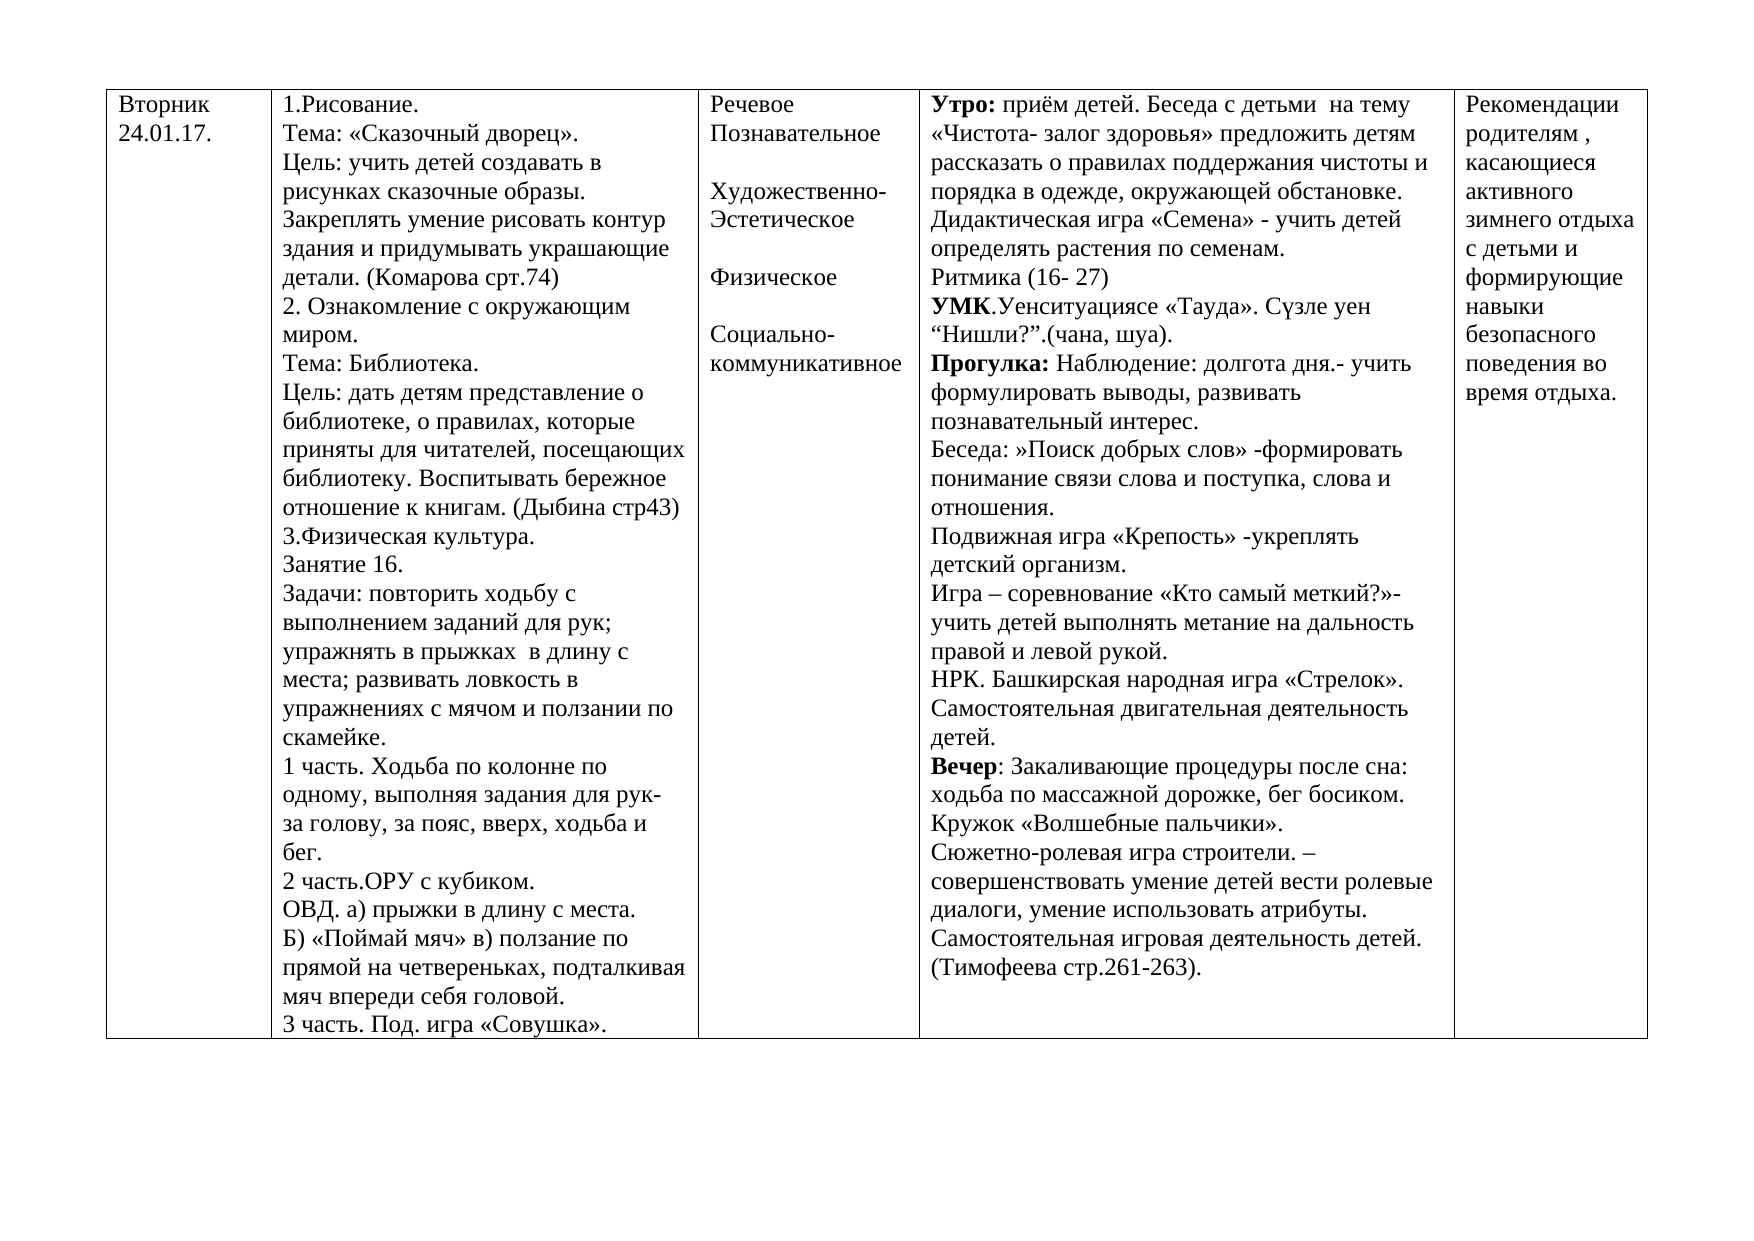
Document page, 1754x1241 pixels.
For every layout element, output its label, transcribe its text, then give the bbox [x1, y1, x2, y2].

table_cell Вторник 24.01.17. [107, 90, 271, 1038]
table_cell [1455, 90, 1647, 1038]
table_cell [699, 90, 919, 1038]
